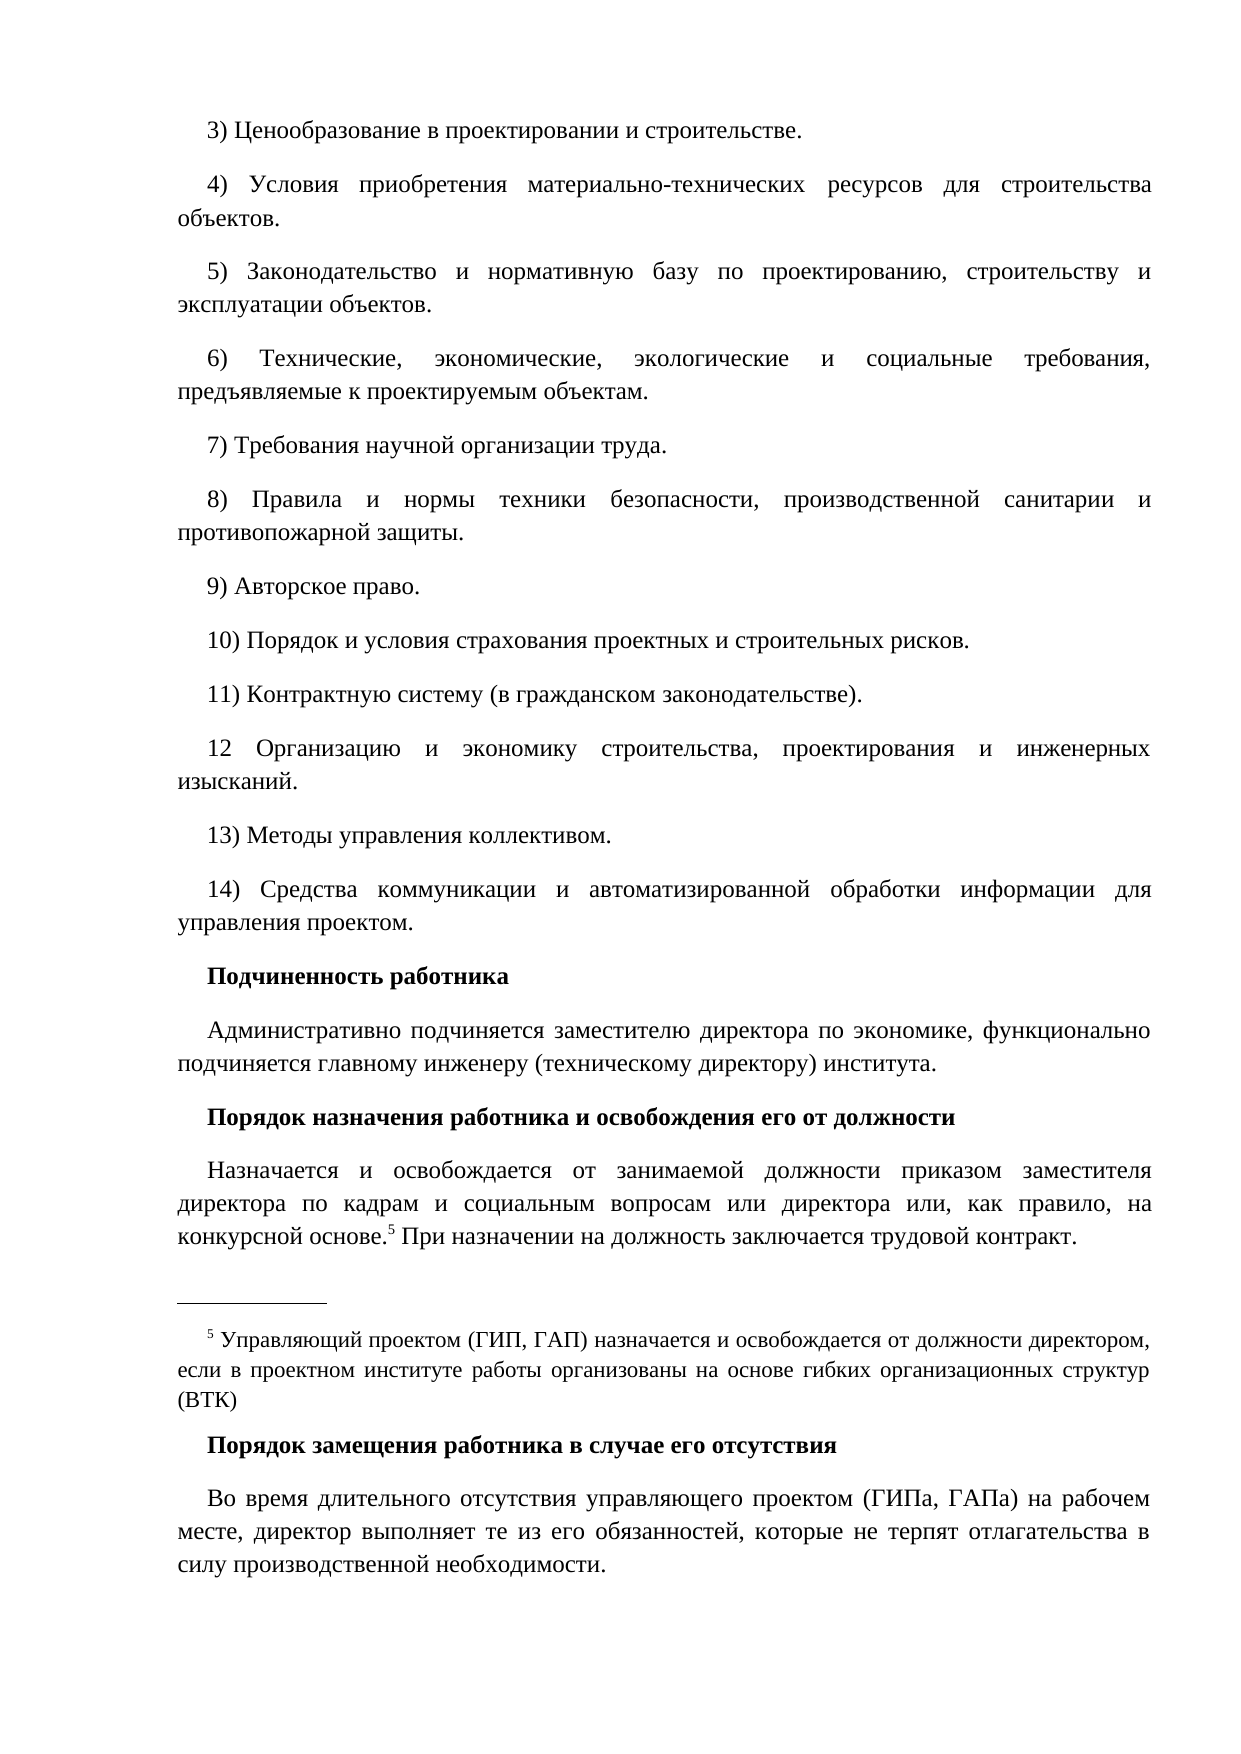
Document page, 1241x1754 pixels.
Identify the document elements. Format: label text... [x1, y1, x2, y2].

text 12 Организацию и экономику строительства, проектирования и инженерных изысканий. [177, 733, 1151, 795]
subtitle Подчиненность работника [207, 961, 1167, 990]
list Технические, экономические, экологические и социальные требования, предъявляемые к проектируемым объектам. [177, 343, 1152, 405]
text Во время длительного отсутствия управляющего проектом (ГИПа, ГАПа) на рабочем месте, директор выполняет те из его обязанностей, которые не терпят отлагательства в силу производственной необходимости. [177, 1483, 1151, 1578]
list Порядок и условия страхования проектных и строительных рисков. [207, 625, 1167, 654]
list Правила и нормы техники безопасности, производственной санитарии и противопожарной защиты. [177, 484, 1151, 546]
list Требования научной организации труда. [207, 430, 1167, 459]
list Средства коммуникации и автоматизированной обработки информации для управления проектом. [177, 874, 1152, 936]
subtitle Порядок замещения работника в случае его отсутствия [207, 1430, 1167, 1458]
text Административно подчиняется заместителю директора по экономике, функционально подчиняется главному инженеру (техническому директору) института. [177, 1015, 1151, 1076]
list Авторское право. [207, 571, 1167, 600]
list Контрактную систему (в гражданском законодательстве). [207, 679, 1167, 708]
text 5 Управляющий проектом (ГИП, ГАП) назначается и освобождается от должности директором, если в проектном институте работы организованы на основе гибких организационных структур (ВТК) [177, 1326, 1152, 1413]
subtitle Порядок назначения работника и освобождения его от должности [207, 1102, 1167, 1130]
list Методы управления коллективом. [207, 820, 1167, 849]
list Ценообразование в проектировании и строительстве. [207, 115, 1167, 144]
text Назначается и освобождается от занимаемой должности приказом заместителя директора по кадрам и социальным вопросам или директора или, как правило, на конкурсной основе.5 При назначении на должность заключается трудовой контракт. [177, 1155, 1152, 1250]
list Законодательство и нормативную базу по проектированию, строительству и эксплуатации объектов. [177, 256, 1151, 318]
list Условия приобретения материально-технических ресурсов для строительства объектов. [177, 169, 1152, 231]
